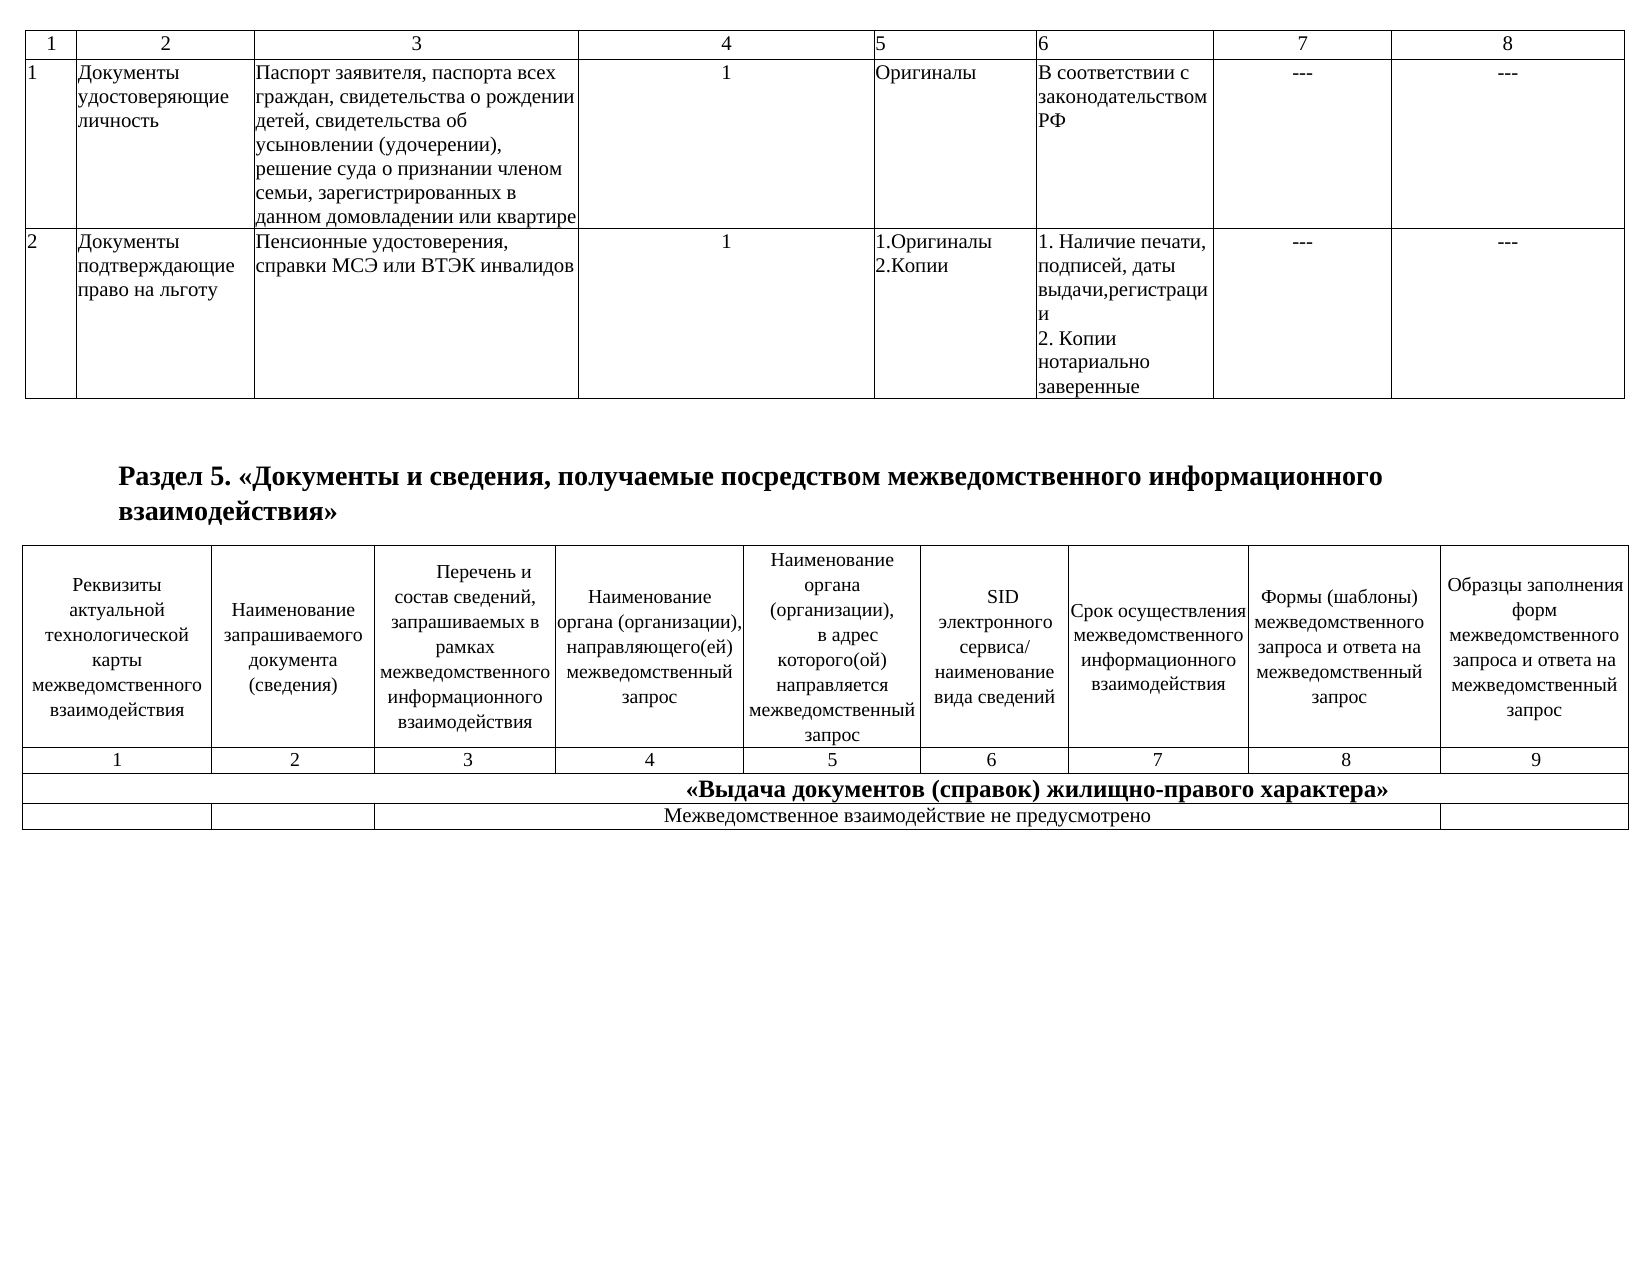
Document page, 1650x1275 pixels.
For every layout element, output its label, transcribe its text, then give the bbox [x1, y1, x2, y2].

table_cell 1 [26, 60, 76, 228]
table_header Наименование органа (организации), направляющего(ей) межведомственный запрос [556, 546, 743, 747]
table_cell 3 [255, 31, 578, 59]
table_cell [1441, 804, 1628, 828]
table_cell --- [1214, 60, 1391, 228]
table_cell 1 [26, 31, 76, 59]
table_header Реквизиты актуальной технологической карты межведомственного взаимодействия [23, 546, 211, 747]
table_cell Пенсионные удостоверения, справки МСЭ или ВТЭК инвалидов [255, 229, 578, 398]
table_header Срок осуществления межведомственного информационного взаимодействия [1069, 546, 1248, 747]
table_cell 3 [375, 748, 555, 773]
table_cell 2 [77, 31, 254, 59]
table_cell 1.Оригиналы 2.Копии [875, 229, 1036, 398]
table_cell «Выдача документов (справок) жилищно-правого характера» [23, 774, 1628, 802]
table_cell 8 [1392, 31, 1624, 59]
table_cell 5 [744, 748, 920, 773]
table_cell 4 [579, 31, 874, 59]
table_cell [23, 804, 211, 828]
table_cell 4 [556, 748, 743, 773]
table_cell В соответствии с законодательством РФ [1037, 60, 1213, 228]
table_cell 6 [1037, 31, 1213, 59]
table_cell Документы подтверждающие право на льготу [77, 229, 254, 398]
text Раздел 5. «Документы и сведения, получаемые посредством межведомственного информационного взаимодействия» [118, 459, 1532, 526]
table_header Образцы заполнения форм межведомственного запроса и ответа на межведомственный запрос [1441, 546, 1628, 747]
table_cell 9 [1441, 748, 1628, 773]
table_cell Документы удостоверяющие личность [77, 60, 254, 228]
table_header Наименование органа (организации), в адрес которого(ой) направляется межведомственный запрос [744, 546, 920, 747]
table_header Наименование запрашиваемого документа (сведения) [212, 546, 374, 747]
table_header Перечень и состав сведений, запрашиваемых в рамках межведомственного информационного взаимодействия [375, 546, 555, 747]
table_cell [212, 804, 374, 828]
table_header SID электронного сервиса/ наименование вида сведений [921, 546, 1068, 747]
table_cell --- [1214, 229, 1391, 398]
table_cell 2 [212, 748, 374, 773]
table_cell Оригиналы [875, 60, 1036, 228]
table_cell 5 [875, 31, 1036, 59]
table_cell 2 [26, 229, 76, 398]
table_cell 1 [579, 229, 874, 398]
table_cell Паспорт заявителя, паспорта всех граждан, свидетельства о рождении детей, свидетельства об усыновлении (удочерении), решение суда о признании членом семьи, зарегистрированных в данном домовладении или квартире [255, 60, 578, 228]
table_cell --- [1392, 60, 1624, 228]
table_header Формы (шаблоны) межведомственного запроса и ответа на межведомственный запрос [1249, 546, 1440, 747]
table_cell 1 [579, 60, 874, 228]
table_cell 7 [1069, 748, 1248, 773]
table_cell 7 [1214, 31, 1391, 59]
table_cell 8 [1249, 748, 1440, 773]
table_cell 6 [921, 748, 1068, 773]
table_cell Межведомственное взаимодействие не предусмотрено [375, 804, 1440, 828]
table_cell 1. Наличие печати, подписей, даты выдачи,регистрации 2. Копии нотариально заверенные [1037, 229, 1213, 398]
table_cell 1 [23, 748, 211, 773]
table_cell --- [1392, 229, 1624, 398]
